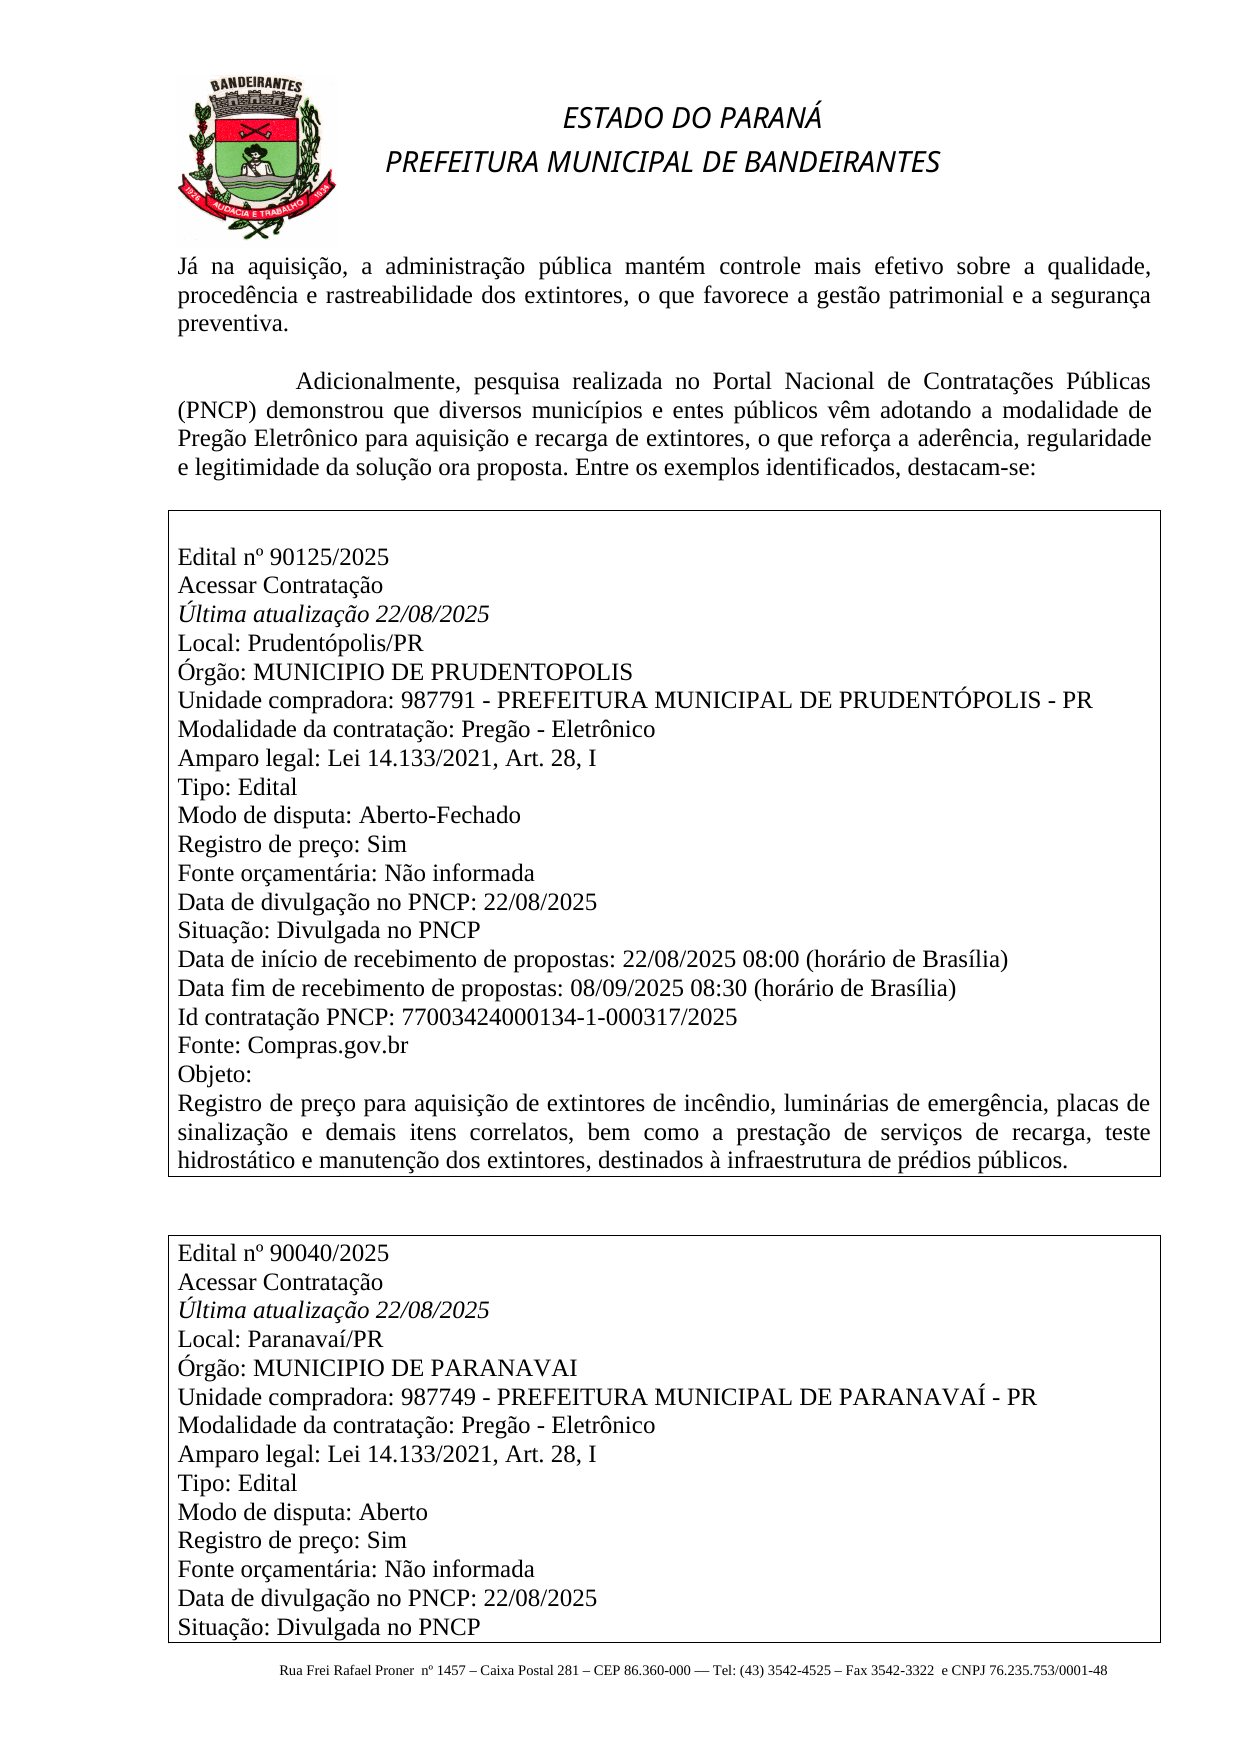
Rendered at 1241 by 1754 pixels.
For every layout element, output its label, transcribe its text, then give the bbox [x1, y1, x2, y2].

text Tipo: Edital [169, 1465, 1160, 1493]
text Última atualização 22/08/2025 [169, 1292, 1160, 1321]
picture [177, 75, 338, 248]
text Modalidade da contratação: Pregão - Eletrônico [169, 711, 1160, 740]
text Modo de disputa: Aberto [169, 1493, 1160, 1522]
text Id contratação PNCP: 77003424000134-1-000317/2025 [169, 998, 1160, 1027]
text Última atualização 22/08/2025 [169, 596, 1160, 625]
text Fonte orçamentária: Não informada [169, 1551, 1160, 1580]
text Registro de preço para aquisição de extintores de incêndio, luminárias de emergência, placas de sinalização e demais itens correlatos, bem como a prestação de serviços de recarga, teste hidrostático e manutenção dos extintores, destinados à infraestrutura de prédios públicos. [169, 1085, 1160, 1176]
text Situação: Divulgada no PNCP [169, 912, 1160, 941]
text Modo de disputa: Aberto-Fechado [169, 797, 1160, 826]
text Registro de preço: Sim [169, 826, 1160, 855]
text Data de divulgação no PNCP: 22/08/2025 [169, 883, 1160, 912]
text Órgão: MUNICIPIO DE PARANAVAI [169, 1350, 1160, 1378]
text Local: Prudentópolis/PR [169, 625, 1160, 653]
text Fonte: Compras.gov.br [169, 1027, 1160, 1056]
text Data fim de recebimento de propostas: 08/09/2025 08:30 (horário de Brasília) [169, 970, 1160, 998]
text Acessar Contratação [169, 1263, 1160, 1292]
text Acessar Contratação [169, 567, 1160, 596]
text Registro de preço: Sim [169, 1522, 1160, 1551]
text Objeto: [169, 1056, 1160, 1085]
text Tipo: Edital [169, 768, 1160, 797]
text Data de início de recebimento de propostas: 22/08/2025 08:00 (horário de Brasília) [169, 941, 1160, 970]
text Edital nº 90040/2025 [169, 1236, 1160, 1263]
text Adicionalmente, pesquisa realizada no Portal Nacional de Contratações Públicas (PNCP) demonstrou que diversos municípios e entes públicos vêm adotando a modalidade de Pregão Eletrônico para aquisição e recarga de extintores, o que reforça a aderência, regularidade e legitimidade da solução ora proposta. Entre os exemplos identificados, destacam-se: [177, 366, 1152, 481]
text Unidade compradora: 987749 - PREFEITURA MUNICIPAL DE PARANAVAÍ - PR [169, 1378, 1160, 1407]
text Local: Paranavaí/PR [169, 1321, 1160, 1350]
text Edital nº 90125/2025 [169, 538, 1160, 567]
text Órgão: MUNICIPIO DE PRUDENTOPOLIS [169, 653, 1160, 682]
text Unidade compradora: 987791 - PREFEITURA MUNICIPAL DE PRUDENTÓPOLIS - PR [169, 682, 1160, 711]
text Fonte orçamentária: Não informada [169, 855, 1160, 883]
text Situação: Divulgada no PNCP [169, 1608, 1160, 1642]
text Modalidade da contratação: Pregão - Eletrônico [169, 1407, 1160, 1436]
text Amparo legal: Lei 14.133/2021, Art. 28, I [169, 740, 1160, 768]
text Amparo legal: Lei 14.133/2021, Art. 28, I [169, 1436, 1160, 1465]
text Data de divulgação no PNCP: 22/08/2025 [169, 1580, 1160, 1608]
